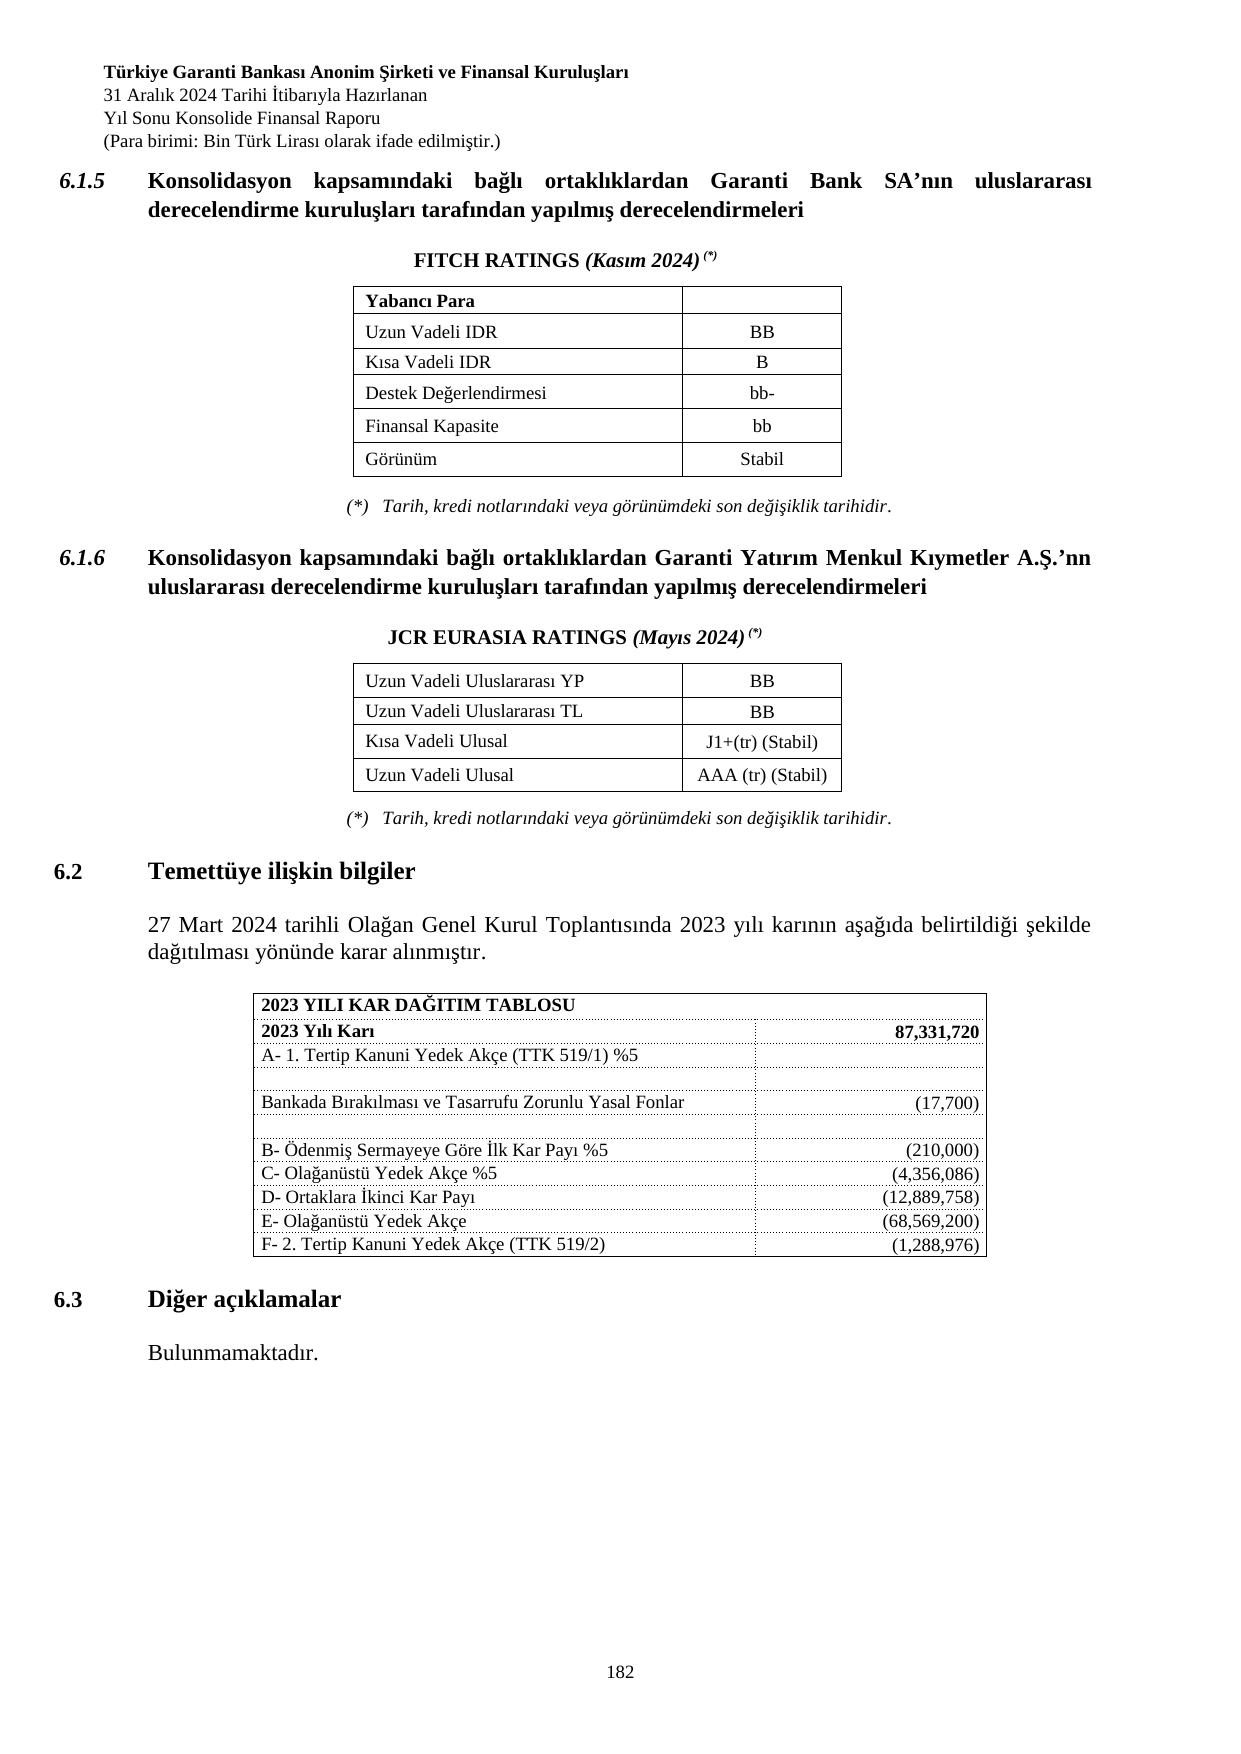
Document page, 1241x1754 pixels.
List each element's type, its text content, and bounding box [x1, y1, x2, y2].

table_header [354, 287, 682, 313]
text 6.1.6 Konsolidasyon kapsamındaki bağlı ortaklıklardan Garanti Yatırım Menkul Kıymetler A.Ş.’nn uluslararası derecelendirme kuruluşları tarafından yapılmış derecelendirmeleri [59, 541, 1092, 599]
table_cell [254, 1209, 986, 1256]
text 6.1.5 Konsolidasyon kapsamındaki bağlı ortaklıklardan Garanti Bank SA’nın uluslararası derecelendirme kuruluşları tarafından yapılmış derecelendirmeleri [59, 164, 1092, 223]
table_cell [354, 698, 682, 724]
text (*) Tarih, kredi notlarındaki veya görünümdeki son değişiklik tarihidir. [148, 807, 1092, 829]
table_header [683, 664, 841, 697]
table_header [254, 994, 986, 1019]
text 6.3 Diğer açıklamalar [54, 1286, 1092, 1313]
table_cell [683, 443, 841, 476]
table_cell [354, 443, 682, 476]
text JCR EURASIA RATINGS (Mayıs 2024) (*) [148, 624, 1092, 649]
text 27 Mart 2024 tarihli Olağan Genel Kurul Toplantısında 2023 yılı karının aşağıda belirtildiği şekilde dağıtılması yönünde karar alınmıştır. [148, 911, 1093, 964]
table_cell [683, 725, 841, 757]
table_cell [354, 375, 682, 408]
text FITCH RATINGS (Kasım 2024) (*) [148, 248, 1092, 273]
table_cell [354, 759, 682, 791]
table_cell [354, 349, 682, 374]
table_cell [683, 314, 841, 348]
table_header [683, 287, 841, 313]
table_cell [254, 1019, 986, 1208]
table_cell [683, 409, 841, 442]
text 6.2 Temettüye ilişkin bilgiler [54, 858, 1092, 885]
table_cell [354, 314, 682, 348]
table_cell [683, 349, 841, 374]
text (*) Tarih, kredi notlarındaki veya görünümdeki son değişiklik tarihidir. [148, 495, 1092, 516]
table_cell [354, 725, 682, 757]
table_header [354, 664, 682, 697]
text Bulunmamaktadır. [148, 1339, 1093, 1366]
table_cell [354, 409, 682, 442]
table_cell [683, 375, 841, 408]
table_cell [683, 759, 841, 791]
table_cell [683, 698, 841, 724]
